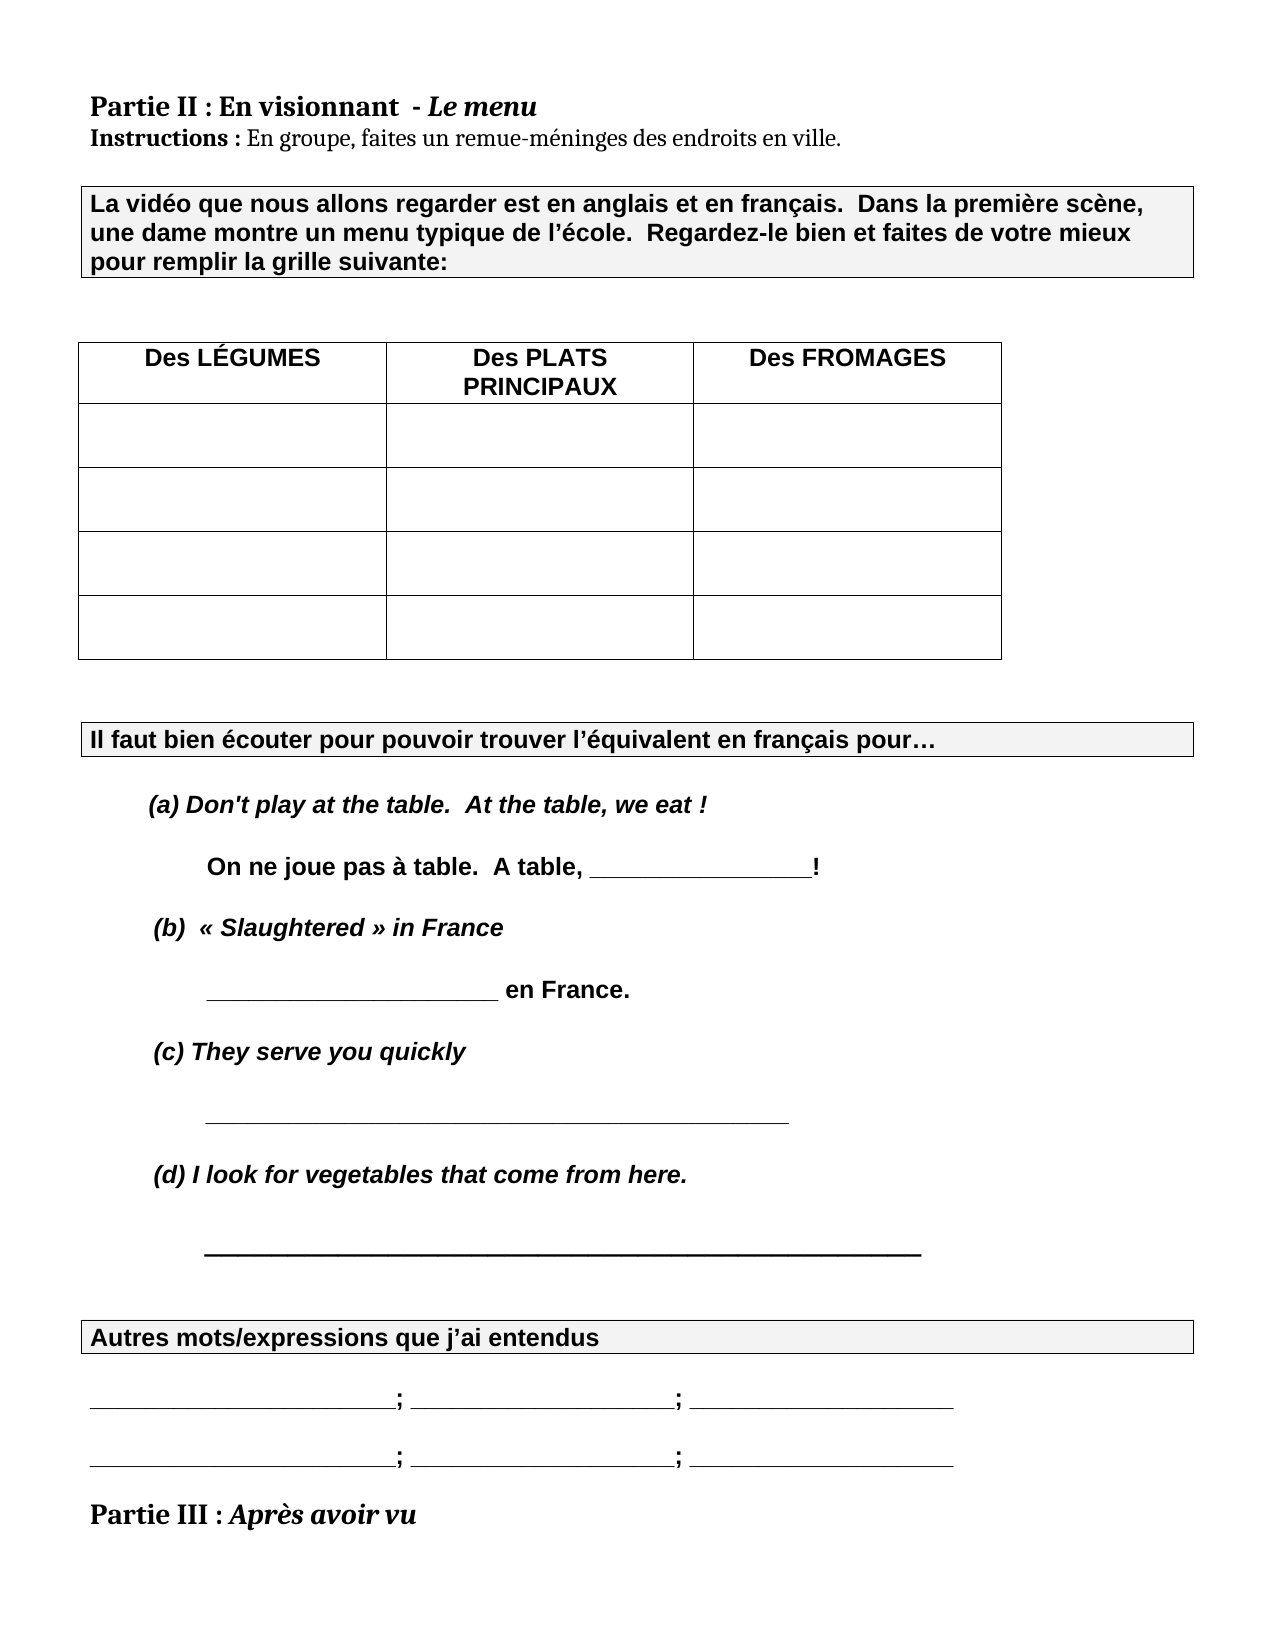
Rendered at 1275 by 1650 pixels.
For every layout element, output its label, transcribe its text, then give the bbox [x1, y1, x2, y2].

text Il faut bien écouter pour pouvoir trouver l’équivalent en français pour… [82, 723, 1193, 756]
table_cell [79, 532, 386, 595]
table_cell [387, 468, 693, 531]
text (d) I look for vegetables that come from here. [148, 1160, 1185, 1189]
text _____________________ en France. [148, 975, 1185, 1004]
text Partie III : Après avoir vu [90, 1498, 1185, 1532]
text La vidéo que nous allons regarder est en anglais et en français. Dans la première scène, une dame montre un menu typique de l’école. Regardez-le bien et faites de votre mieux pour remplir la grille suivante: [82, 187, 1193, 277]
table_cell [387, 404, 693, 467]
table_header Des FROMAGES [694, 343, 1001, 403]
text Autres mots/expressions que j’ai entendus [82, 1321, 1193, 1353]
table_cell [694, 468, 1001, 531]
text __________________________________________ [148, 1098, 1185, 1127]
table_cell [79, 596, 386, 659]
text ______________________; ___________________; ___________________ [90, 1441, 1185, 1469]
table_header Des PLATS PRINCIPAUX [387, 343, 693, 403]
text (a) Don't play at the table. At the table, we eat ! [148, 790, 1185, 819]
text ___________________________________________ [148, 1222, 1185, 1260]
table_cell [79, 468, 386, 531]
table_cell [387, 532, 693, 595]
text Partie II : En visionnant - Le menu [90, 90, 1185, 123]
table_header Des LÉGUMES [79, 343, 386, 403]
table_cell [694, 404, 1001, 467]
table_cell [387, 596, 693, 659]
text (c) They serve you quickly [148, 1037, 1185, 1065]
text On ne joue pas à table. A table, ________________! [207, 852, 1185, 880]
text (b) « Slaughtered » in France [148, 913, 1185, 942]
table_cell [694, 596, 1001, 659]
table_cell [79, 404, 386, 467]
text Instructions : En groupe, faites un remue-méninges des endroits en ville. [90, 123, 1185, 152]
text ______________________; ___________________; ___________________ [90, 1383, 1185, 1412]
table_cell [694, 532, 1001, 595]
